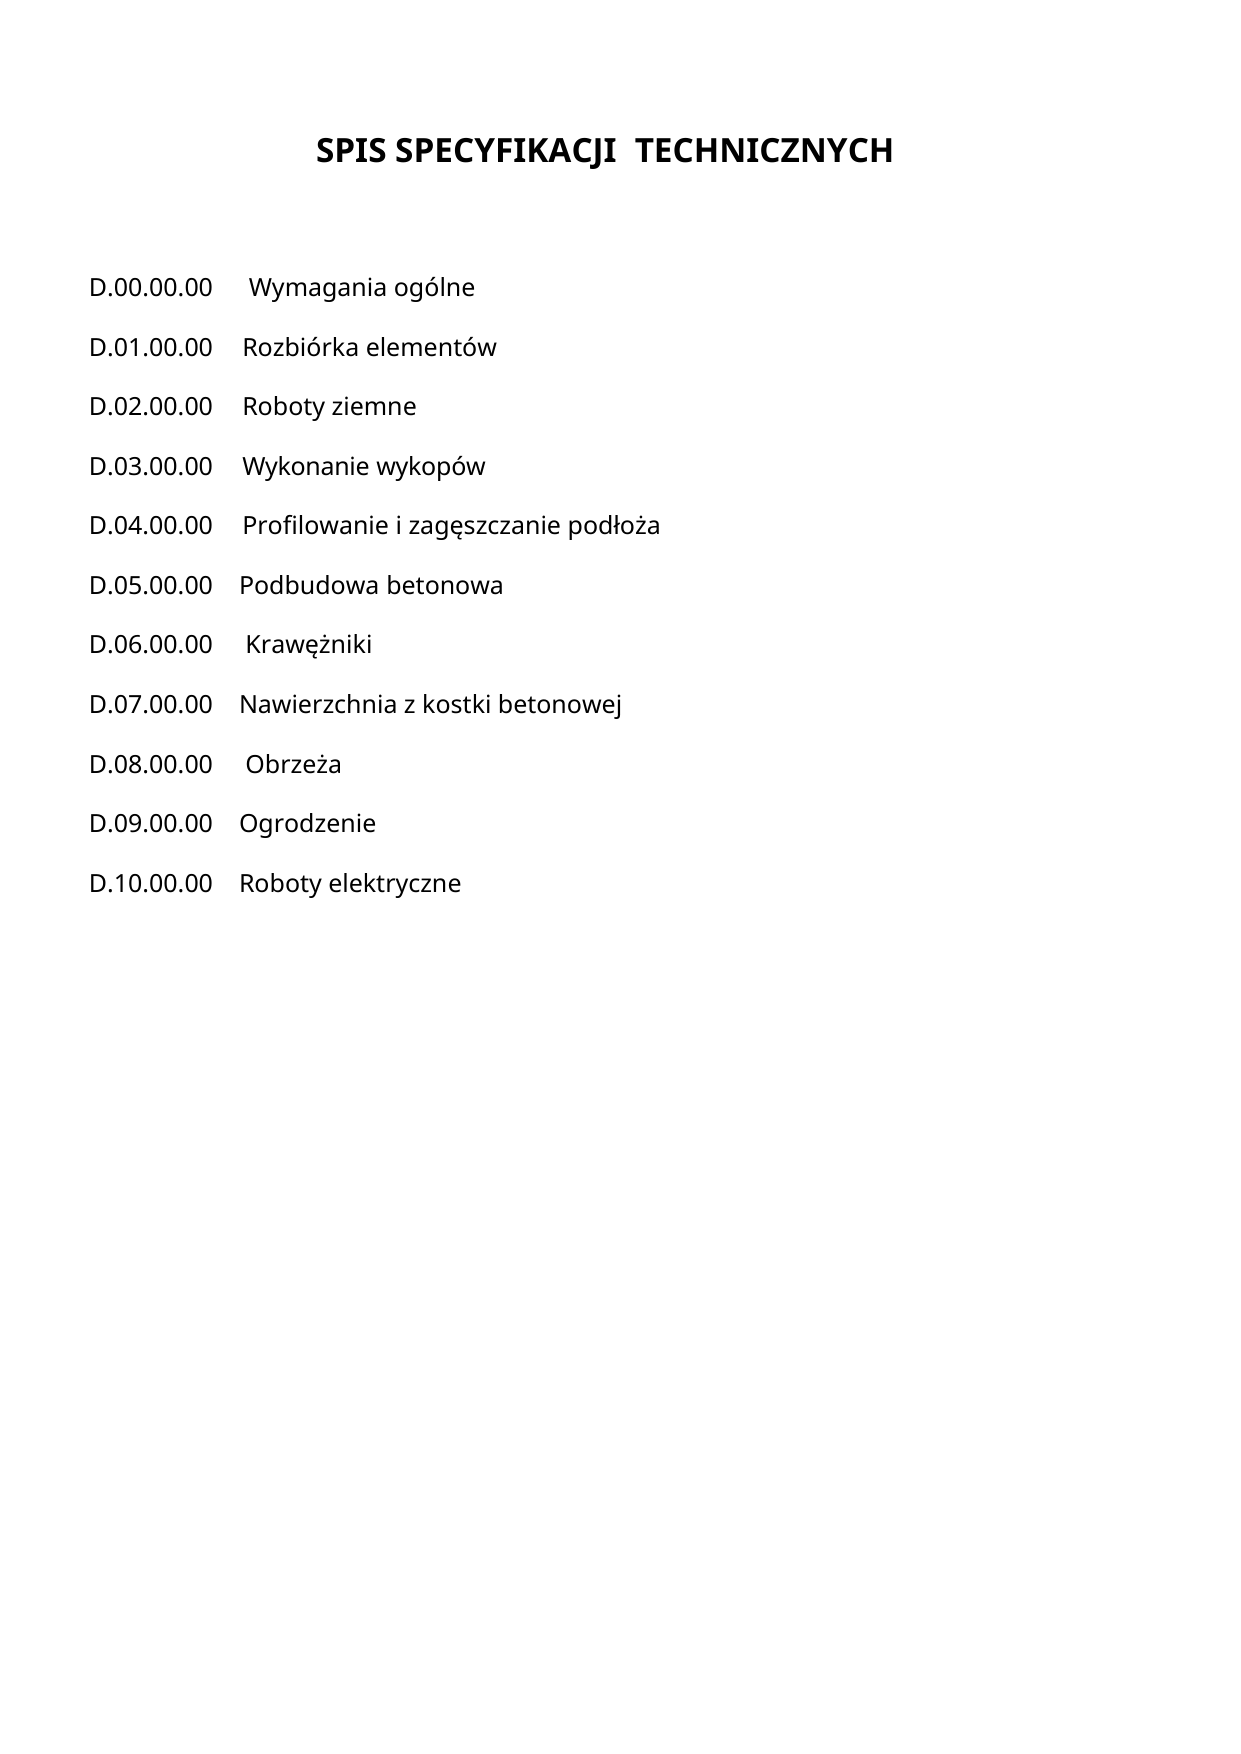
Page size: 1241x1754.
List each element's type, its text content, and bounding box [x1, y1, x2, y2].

subtitle D.07.00.00 Nawierzchnia z kostki betonowej [89, 687, 1180, 721]
subtitle D.04.00.00 Profilowanie i zagęszczanie podłoża [89, 508, 1180, 542]
subtitle D.08.00.00 Obrzeża [89, 746, 1180, 780]
subtitle D.00.00.00 Wymagania ogólne [89, 269, 1180, 304]
subtitle D.02.00.00 Roboty ziemne [89, 389, 1180, 423]
subtitle D.06.00.00 Krawężniki [89, 627, 1180, 661]
subtitle D.05.00.00 Podbudowa betonowa [89, 567, 1180, 602]
subtitle D.09.00.00 Ogrodzenie [89, 806, 1180, 840]
subtitle D.03.00.00 Wykonanie wykopów [89, 448, 1180, 482]
subtitle D.01.00.00 Rozbiórka elementów [89, 329, 1180, 363]
subtitle D.10.00.00 Roboty elektryczne [89, 865, 1180, 899]
text SPIS SPECYFIKACJI TECHNICZNYCH [73, 127, 1137, 172]
